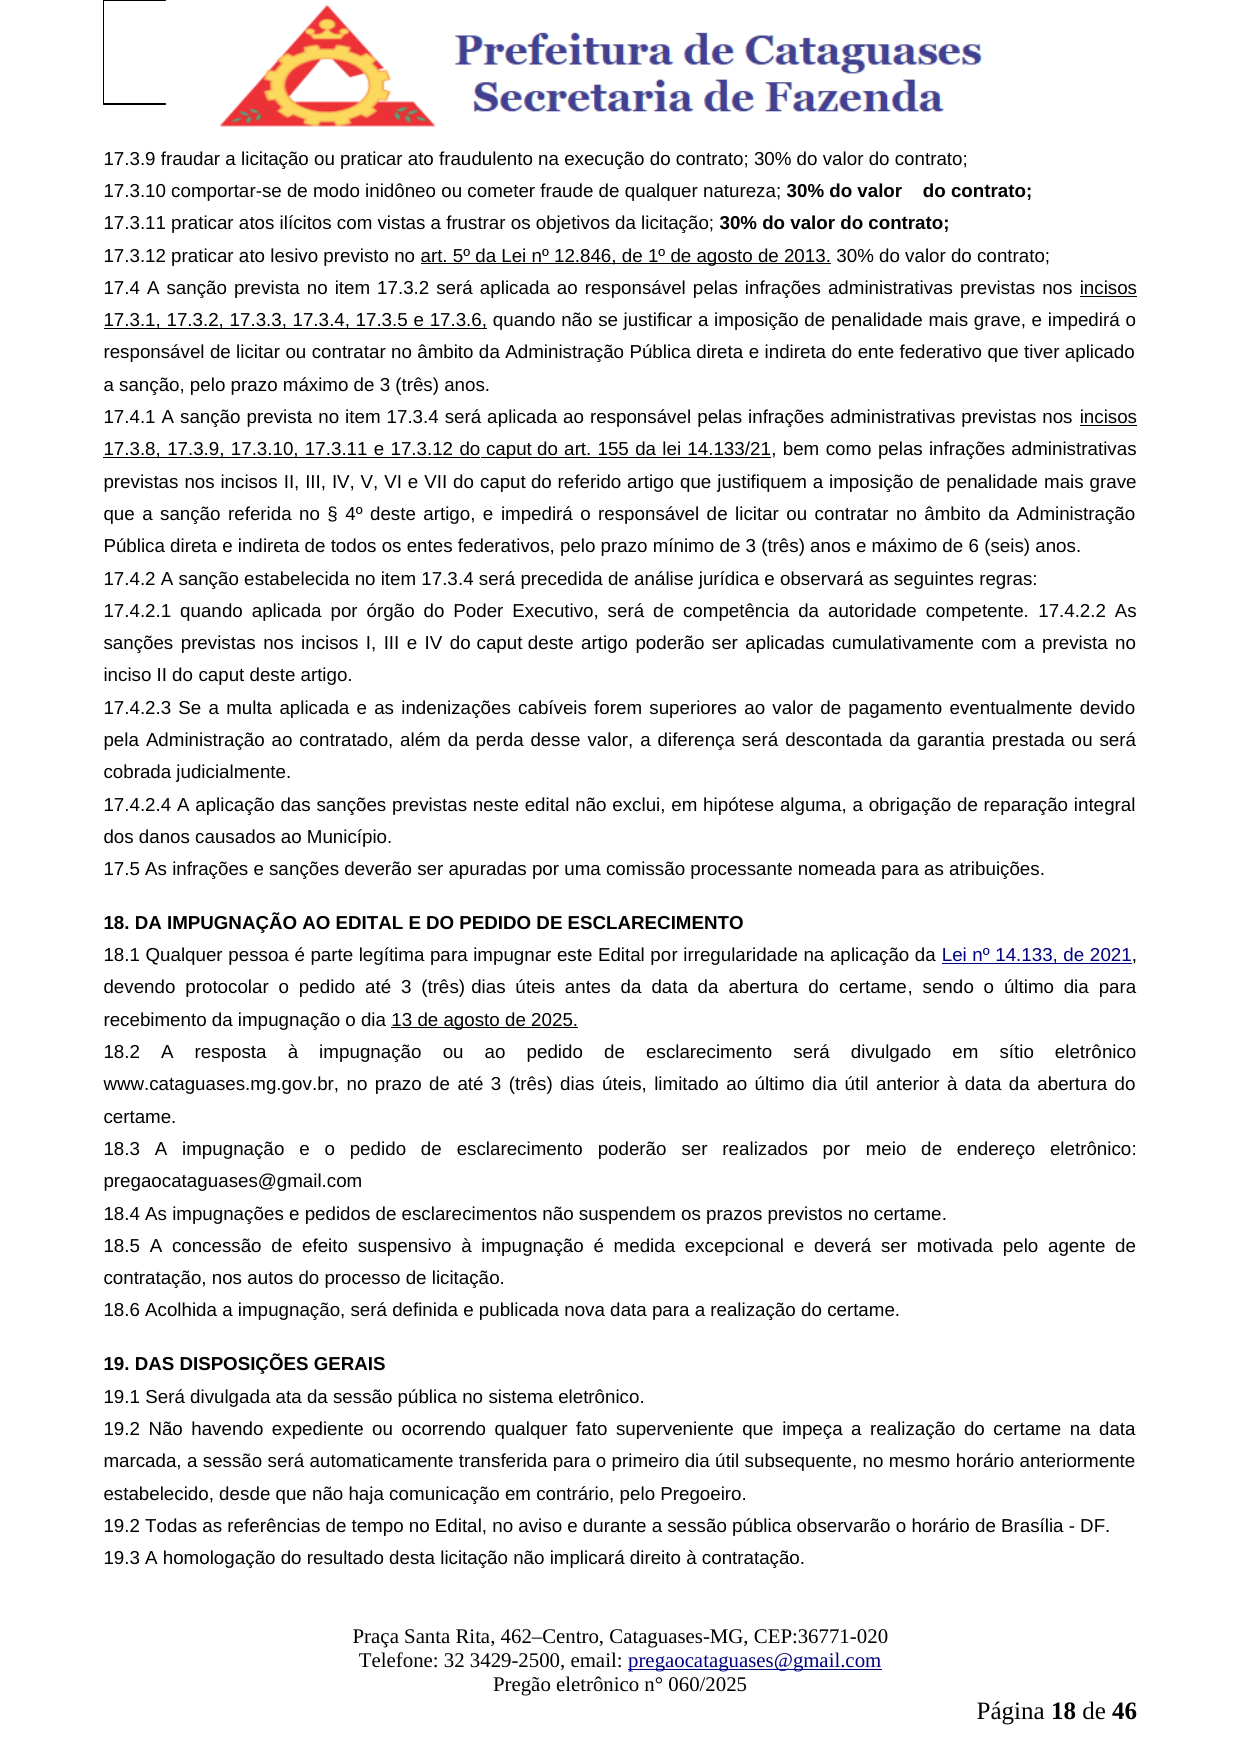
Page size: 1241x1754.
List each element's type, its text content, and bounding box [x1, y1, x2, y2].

text 19.3 A homologação do resultado desta licitação não implicará direito à contratação. [103, 1547, 1137, 1568]
text 19.1 Será divulgada ata da sessão pública no sistema eletrônico. [103, 1385, 1137, 1407]
list DA IMPUGNAÇÃO AO EDITAL E DO PEDIDO DE ESCLARECIMENTO [103, 912, 1137, 933]
text 18.6 Acolhida a impugnação, será definida e publicada nova data para a realização do certame. [103, 1299, 1137, 1321]
text 19.2 Não havendo expediente ou ocorrendo qualquer fato superveniente que impeça a realização do certame na data marcada, a sessão será automaticamente transferida para o primeiro dia útil subsequente, no mesmo horário anteriormente estabelecido, desde que não haja comunicação em contrário, pelo Pregoeiro. [103, 1418, 1137, 1504]
text 18.2 A resposta à impugnação ou ao pedido de esclarecimento será divulgado em sítio eletrônico www.cataguases.mg.gov.br, no prazo de até 3 (três) dias úteis, limitado ao último dia útil anterior à data da abertura do certame. [103, 1041, 1137, 1127]
text 18.3 A impugnação e o pedido de esclarecimento poderão ser realizados por meio de endereço eletrônico: pregaocataguases@gmail.com [103, 1138, 1137, 1192]
text 18.1 Qualquer pessoa é parte legítima para impugnar este Edital por irregularidade na aplicação da Lei nº 14.133, de 2021, devendo protocolar o pedido até 3 (três) dias úteis antes da data da abertura do certame, sendo o último dia para recebimento da impugnação o dia 13 de agosto de 2025. [103, 944, 1137, 1030]
text 17.4.2.3 Se a multa aplicada e as indenizações cabíveis forem superiores ao valor de pagamento eventualmente devido pela Administração ao contratado, além da perda desse valor, a diferença será descontada da garantia prestada ou será cobrada judicialmente. [103, 696, 1137, 783]
text 17.3.11 praticar atos ilícitos com vistas a frustrar os objetivos da licitação; 30% do valor do contrato; [103, 212, 1137, 234]
text 17.4.1 A sanção prevista no item 17.3.4 será aplicada ao responsável pelas infrações administrativas previstas nos incisos 17.3.8, 17.3.9, 17.3.10, 17.3.11 e 17.3.12 do caput do art. 155 da lei 14.133/21, bem como pelas infrações administrativas previstas nos incisos II, III, IV, V, VI e VII do caput do referido artigo que justifiquem a imposição de penalidade mais grave que a sanção referida no § 4º deste artigo, e impedirá o responsável de licitar ou contratar no âmbito da Administração Pública direta e indireta de todos os entes federativos, pelo prazo mínimo de 3 (três) anos e máximo de 6 (seis) anos. [103, 406, 1137, 557]
text 17.3.10 comportar-se de modo inidôneo ou cometer fraude de qualquer natureza; 30% do valor do contrato; [103, 180, 1137, 201]
text 17.4.2 A sanção estabelecida no item 17.3.4 será precedida de análise jurídica e observará as seguintes regras: [103, 567, 1137, 589]
list 19. DAS DISPOSIÇÕES GERAIS [103, 1353, 1137, 1375]
text 17.3.9 fraudar a licitação ou praticar ato fraudulento na execução do contrato; 30% do valor do contrato; [103, 147, 1137, 169]
text 17.3.12 praticar ato lesivo previsto no art. 5º da Lei nº 12.846, de 1º de agosto de 2013. 30% do valor do contrato; [103, 244, 1137, 266]
text 17.4.2.4 A aplicação das sanções previstas neste edital não exclui, em hipótese alguma, a obrigação de reparação integral dos danos causados ao Município. [103, 793, 1137, 847]
text 18.5 A concessão de efeito suspensivo à impugnação é medida excepcional e deverá ser motivada pelo agente de contratação, nos autos do processo de licitação. [103, 1235, 1137, 1288]
text 18.4 As impugnações e pedidos de esclarecimentos não suspendem os prazos previstos no certame. [103, 1202, 1137, 1224]
text 17.4 A sanção prevista no item 17.3.2 será aplicada ao responsável pelas infrações administrativas previstas nos incisos 17.3.1, 17.3.2, 17.3.3, 17.3.4, 17.3.5 e 17.3.6, quando não se justificar a imposição de penalidade mais grave, e impedirá o responsável de licitar ou contratar no âmbito da Administração Pública direta e indireta do ente federativo que tiver aplicado a sanção, pelo prazo máximo de 3 (três) anos. [103, 277, 1137, 395]
text 19.2 Todas as referências de tempo no Edital, no aviso e durante a sessão pública observarão o horário de Brasília - DF. [103, 1514, 1137, 1536]
picture [165, 0, 1075, 148]
text 17.4.2.1 quando aplicada por órgão do Poder Executivo, será de competência da autoridade competente. 17.4.2.2 As sanções previstas nos incisos I, III e IV do caput deste artigo poderão ser aplicadas cumulativamente com a prevista no inciso II do caput deste artigo. [103, 599, 1137, 686]
text 17.5 As infrações e sanções deverão ser apuradas por uma comissão processante nomeada para as atribuições. [103, 858, 1137, 879]
